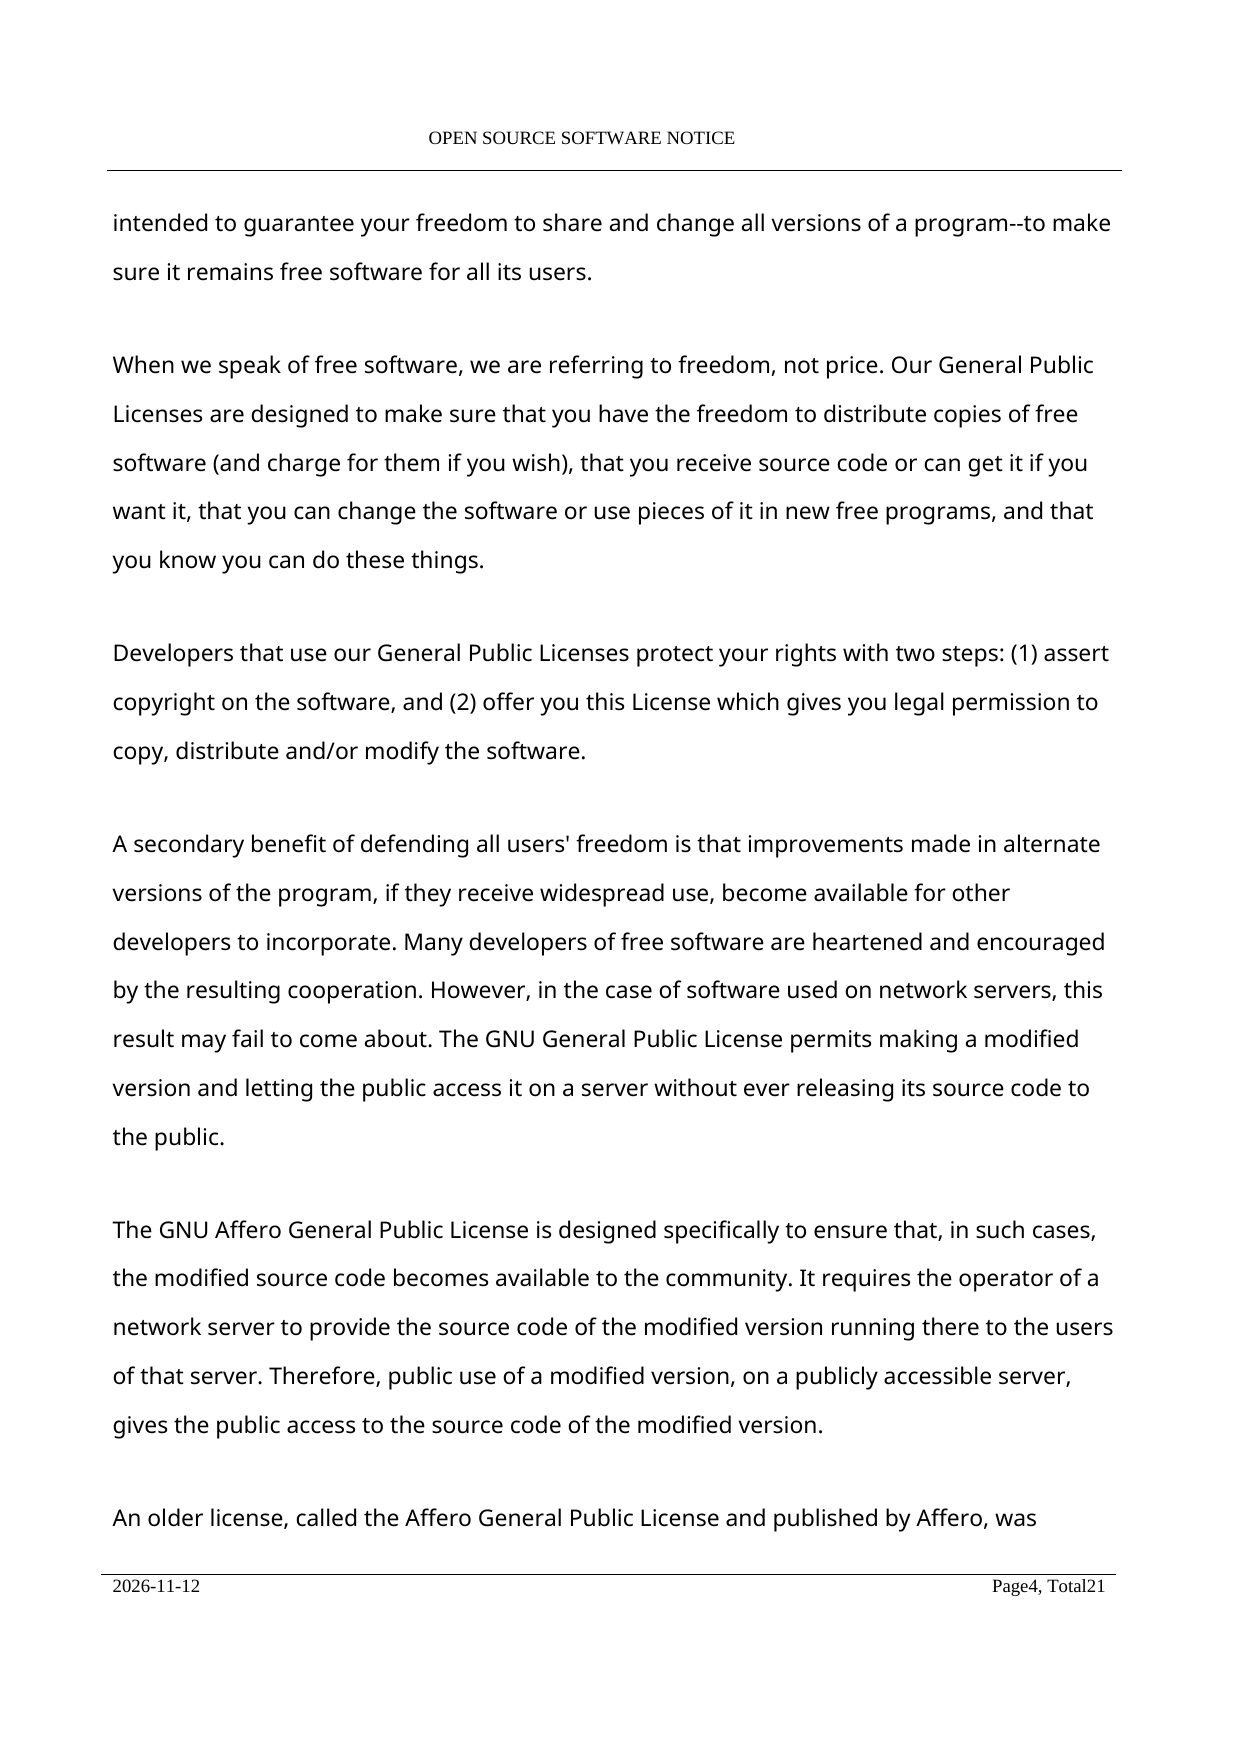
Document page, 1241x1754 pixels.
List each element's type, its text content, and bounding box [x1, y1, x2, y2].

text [112, 1501, 1128, 1534]
text When we speak of free software, we are referring to freedom, not price. Our General Public Licenses are designed to make sure that you have the freedom to distribute copies of free software (and charge for them if you wish), that you receive source code or can get it if you want it, that you can change the software or use pieces of it in new free programs, and that you know you can do these things. [112, 348, 1128, 576]
text A secondary benefit of defending all users' freedom is that improvements made in alternate versions of the program, if they receive widespread use, become available for other developers to incorporate. Many developers of free software are heartened and encouraged by the resulting cooperation. However, in the case of software used on network servers, this result may fail to come about. The GNU General Public License permits making a modified version and letting the public access it on a server without ever releasing its source code to the public. [112, 827, 1128, 1152]
text The GNU Affero General Public License is designed specifically to ensure that, in such cases, the modified source code becomes available to the community. It requires the operator of a network server to provide the source code of the modified version running there to the users of that server. Therefore, public use of a modified version, on a publicly accessible server, gives the public access to the source code of the modified version. [112, 1213, 1128, 1441]
text Developers that use our General Public Licenses protect your rights with two steps: (1) assert copyright on the software, and (2) offer you this License which gives you legal permission to copy, distribute and/or modify the software. [112, 637, 1128, 767]
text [112, 206, 1128, 288]
